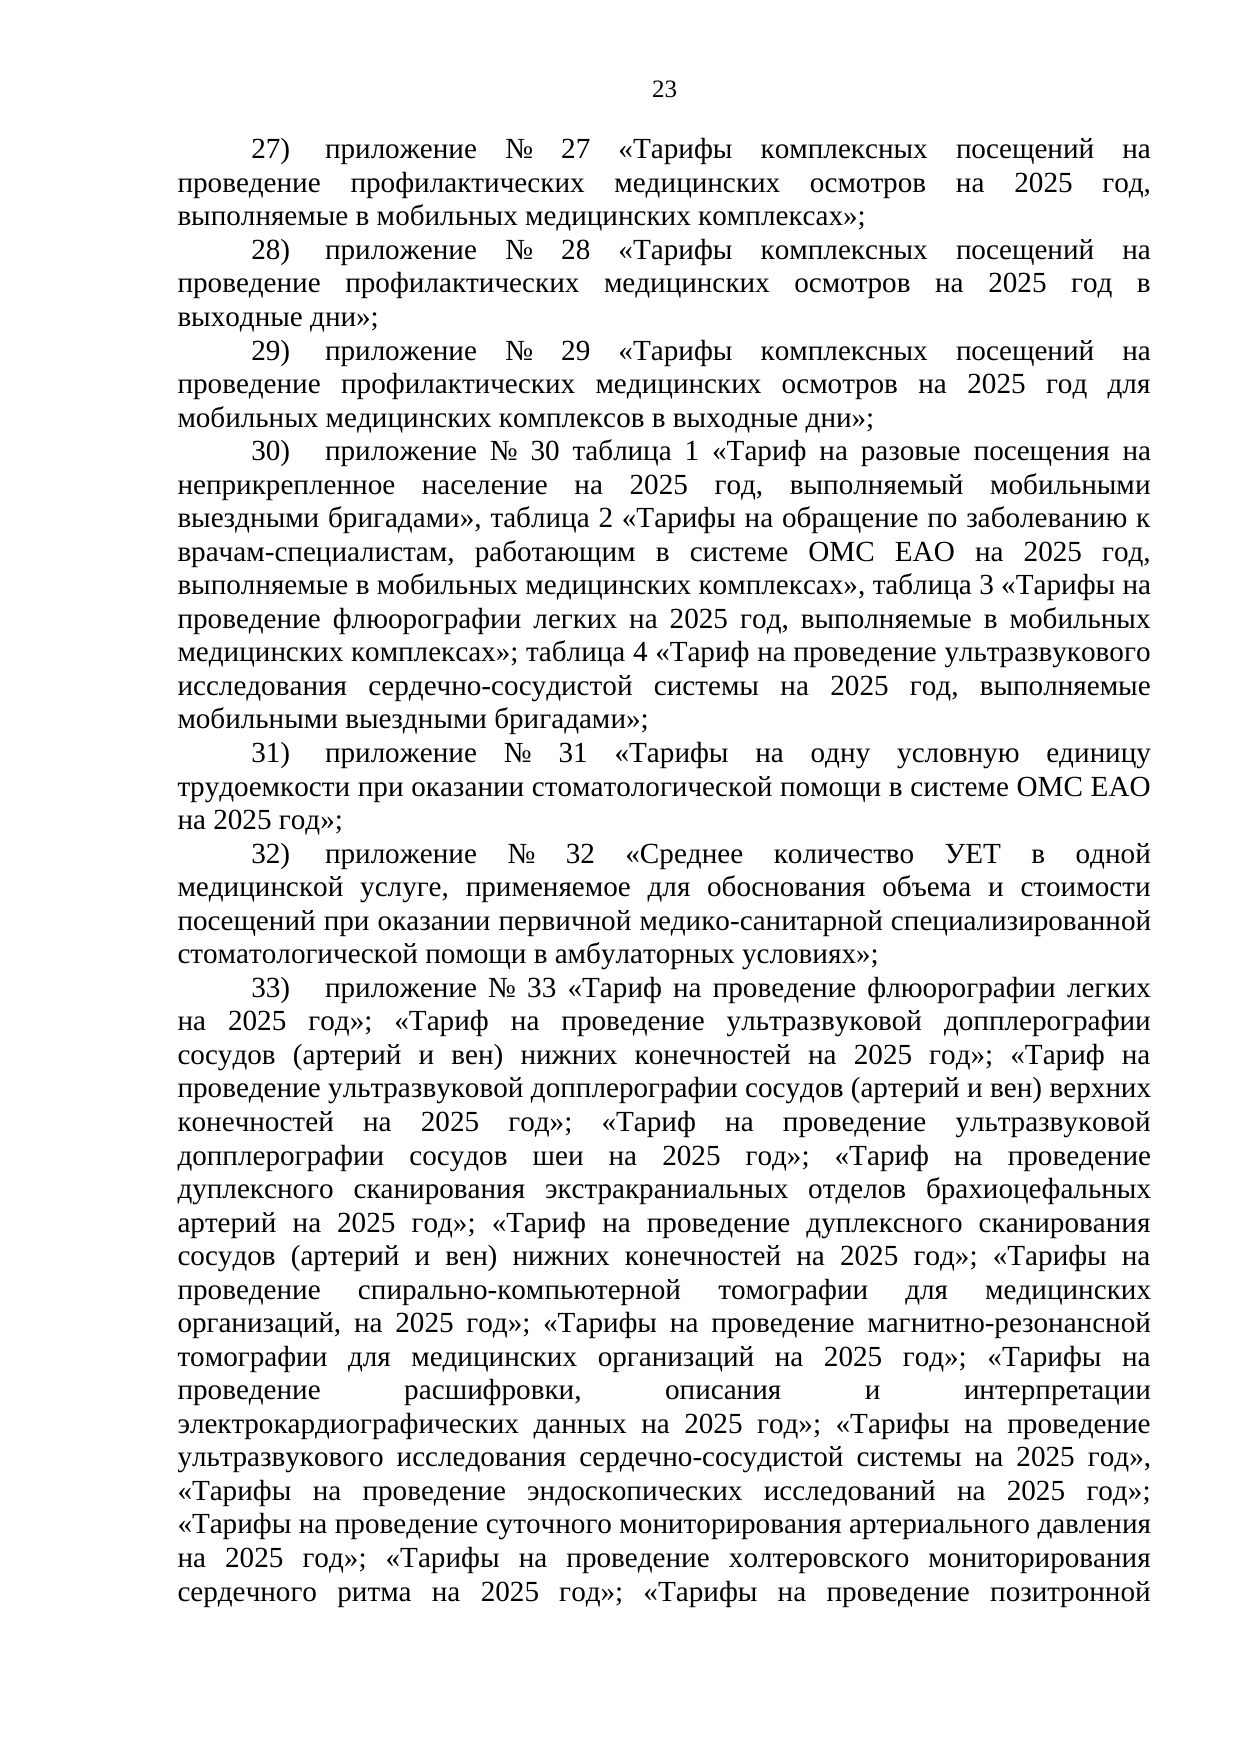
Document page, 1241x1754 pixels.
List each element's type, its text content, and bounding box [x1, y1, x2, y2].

list приложение № 27 «Тарифы комплексных посещений на проведение профилактических медицинских осмотров на 2025 год, выполняемые в мобильных медицинских комплексах»; [177, 131, 1152, 232]
list приложение № 31 «Тарифы на одну условную единицу трудоемкости при оказании стоматологической помощи в системе ОМС ЕАО на 2025 год»; [177, 735, 1152, 836]
list приложение № 30 таблица 1 «Тариф на разовые посещения на неприкрепленное население на 2025 год, выполняемый мобильными выездными бригадами», таблица 2 «Тарифы на обращение по заболеванию к врачам-специалистам, работающим в системе ОМС ЕАО на 2025 год, выполняемые в мобильных медицинских комплексах», таблица 3 «Тарифы на проведение флюорографии легких на 2025 год, выполняемые в мобильных медицинских комплексах»; таблица 4 «Тариф на проведение ультразвукового исследования сердечно-сосудистой системы на 2025 год, выполняемые мобильными выездными бригадами»; [177, 433, 1152, 735]
list приложение № 29 «Тарифы комплексных посещений на проведение профилактических медицинских осмотров на 2025 год для мобильных медицинских комплексов в выходные дни»; [177, 333, 1152, 433]
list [177, 970, 1152, 1607]
list приложение № 28 «Тарифы комплексных посещений на проведение профилактических медицинских осмотров на 2025 год в выходные дни»; [177, 232, 1152, 333]
list приложение № 32 «Среднее количество УЕТ в одной медицинской услуге, применяемое для обоснования объема и стоимости посещений при оказании первичной медико-санитарной специализированной стоматологической помощи в амбулаторных условиях»; [177, 836, 1152, 970]
